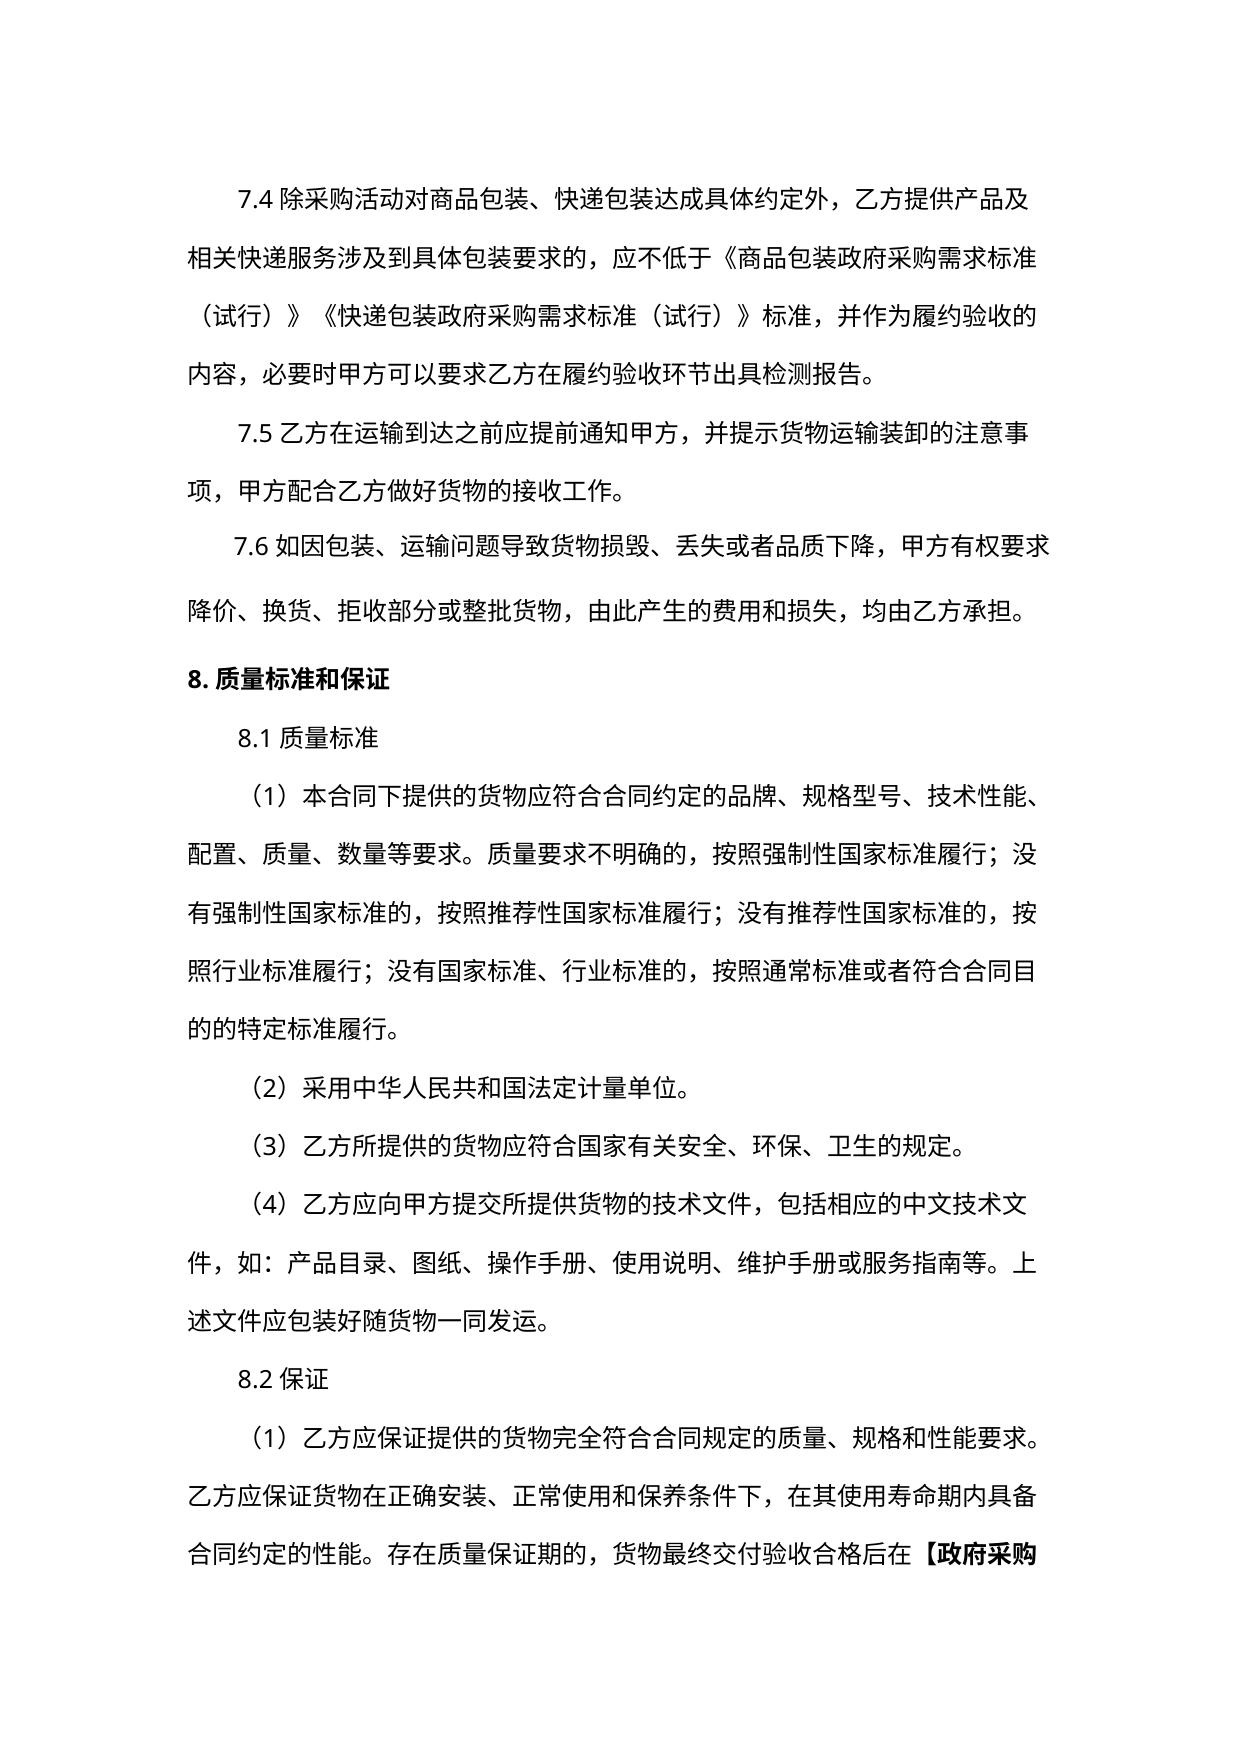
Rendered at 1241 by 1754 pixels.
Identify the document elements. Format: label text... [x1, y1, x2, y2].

text （1）本合同下提供的货物应符合合同约定的品牌、规格型号、技术性能、配置、质量、数量等要求。质量要求不明确的，按照强制性国家标准履行；没有强制性国家标准的，按照推荐性国家标准履行；没有推荐性国家标准的，按照行业标准履行；没有国家标准、行业标准的，按照通常标准或者符合合同目的的特定标准履行。 [187, 759, 1053, 1050]
text （2）采用中华人民共和国法定计量单位。 [187, 1050, 1053, 1109]
text 8. 质量标准和保证 [187, 642, 1053, 700]
text （3）乙方所提供的货物应符合国家有关安全、环保、卫生的规定。 [187, 1109, 1053, 1167]
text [187, 1400, 1053, 1575]
text 7.6 如因包装、运输问题导致货物损毁、丢失或者品质下降，甲方有权要求降价、换货、拒收部分或整批货物，由此产生的费用和损失，均由乙方承担。 [187, 512, 1053, 642]
text 7.4 除采购活动对商品包装、快递包装达成具体约定外，乙方提供产品及相关快递服务涉及到具体包装要求的，应不低于《商品包装政府采购需求标准（试行）》《快递包装政府采购需求标准（试行）》标准，并作为履约验收的内容，必要时甲方可以要求乙方在履约验收环节出具检测报告。 [187, 162, 1053, 395]
text （4）乙方应向甲方提交所提供货物的技术文件，包括相应的中文技术文件，如：产品目录、图纸、操作手册、使用说明、维护手册或服务指南等。上述文件应包装好随货物一同发运。 [187, 1167, 1053, 1342]
text 8.1 质量标准 [187, 700, 1053, 759]
text 8.2 保证 [187, 1342, 1053, 1400]
text 7.5 乙方在运输到达之前应提前通知甲方，并提示货物运输装卸的注意事项，甲方配合乙方做好货物的接收工作。 [187, 395, 1053, 512]
